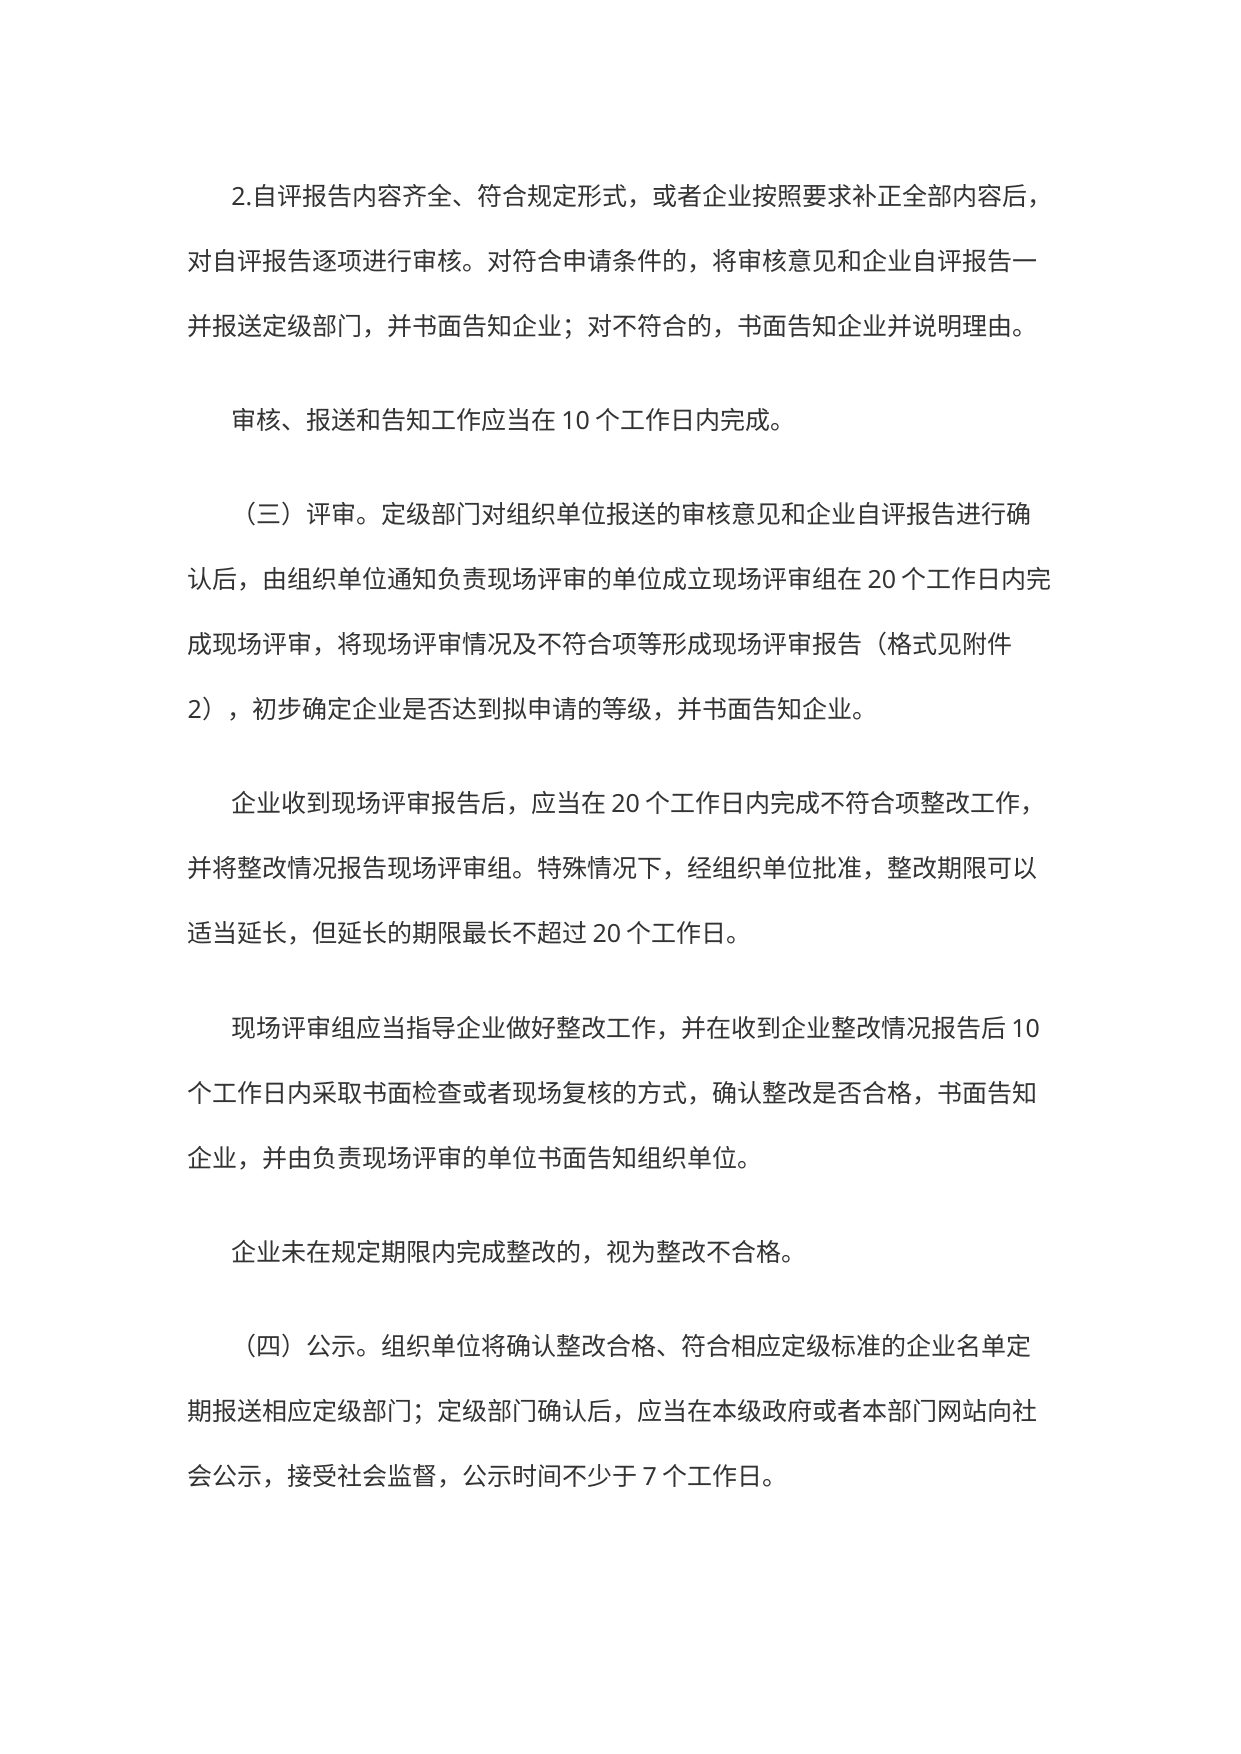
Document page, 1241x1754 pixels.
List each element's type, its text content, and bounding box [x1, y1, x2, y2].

text 企业未在规定期限内完成整改的，视为整改不合格。 [187, 1218, 1053, 1283]
text （四）公示。组织单位将确认整改合格、符合相应定级标准的企业名单定期报送相应定级部门；定级部门确认后，应当在本级政府或者本部门网站向社会公示，接受社会监督，公示时间不少于7个工作日。 [187, 1312, 1053, 1507]
text （三）评审。定级部门对组织单位报送的审核意见和企业自评报告进行确认后，由组织单位通知负责现场评审的单位成立现场评审组在20个工作日内完成现场评审，将现场评审情况及不符合项等形成现场评审报告（格式见附件2），初步确定企业是否达到拟申请的等级，并书面告知企业。 [187, 480, 1053, 740]
text 审核、报送和告知工作应当在10个工作日内完成。 [187, 386, 1053, 451]
text 2.自评报告内容齐全、符合规定形式，或者企业按照要求补正全部内容后，对自评报告逐项进行审核。对符合申请条件的，将审核意见和企业自评报告一并报送定级部门，并书面告知企业；对不符合的，书面告知企业并说明理由。 [187, 162, 1053, 357]
text 现场评审组应当指导企业做好整改工作，并在收到企业整改情况报告后10个工作日内采取书面检查或者现场复核的方式，确认整改是否合格，书面告知企业，并由负责现场评审的单位书面告知组织单位。 [187, 994, 1053, 1189]
text 企业收到现场评审报告后，应当在20个工作日内完成不符合项整改工作，并将整改情况报告现场评审组。特殊情况下，经组织单位批准，整改期限可以适当延长，但延长的期限最长不超过20个工作日。 [187, 769, 1053, 964]
